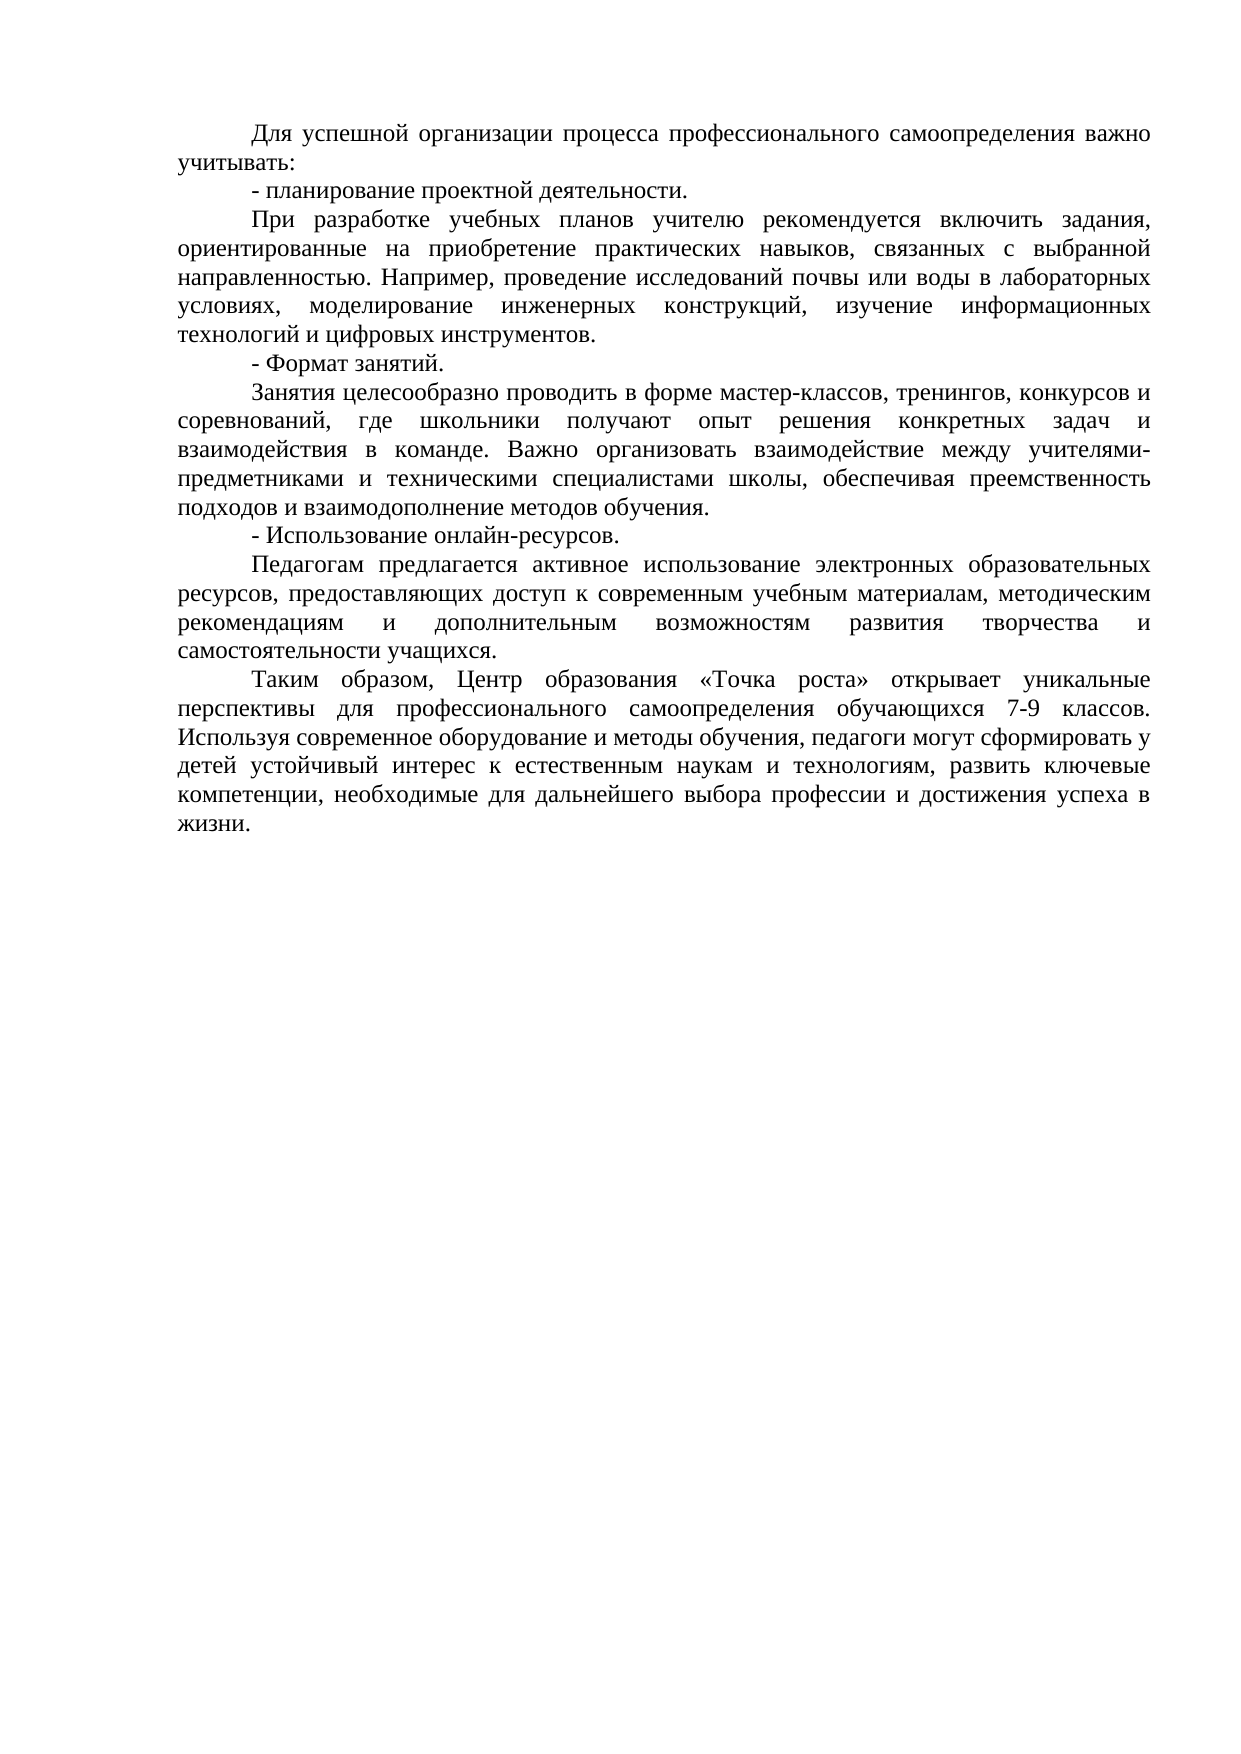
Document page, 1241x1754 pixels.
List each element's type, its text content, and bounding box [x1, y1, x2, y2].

text Таким образом, Центр образования «Точка роста» открывает уникальные перспективы для профессионального самоопределения обучающихся 7-9 классов. Используя современное оборудование и методы обучения, педагоги могут сформировать у детей устойчивый интерес к естественным наукам и технологиям, развить ключевые компетенции, необходимые для дальнейшего выбора профессии и достижения успеха в жизни. [177, 664, 1152, 837]
text Педагогам предлагается активное использование электронных образовательных ресурсов, предоставляющих доступ к современным учебным материалам, методическим рекомендациям и дополнительным возможностям развития творчества и самостоятельности учащихся. [177, 549, 1152, 664]
text Для успешной организации процесса профессионального самоопределения важно учитывать: [177, 118, 1152, 176]
text - планирование проектной деятельности. [177, 176, 1152, 204]
text Занятия целесообразно проводить в форме мастер-классов, тренингов, конкурсов и соревнований, где школьники получают опыт решения конкретных задач и взаимодействия в команде. Важно организовать взаимодействие между учителями-предметниками и техническими специалистами школы, обеспечивая преемственность подходов и взаимодополнение методов обучения. [177, 377, 1152, 521]
text - Использование онлайн-ресурсов. [177, 521, 1152, 549]
text - Формат занятий. [177, 348, 1152, 377]
text При разработке учебных планов учителю рекомендуется включить задания, ориентированные на приобретение практических навыков, связанных с выбранной направленностью. Например, проведение исследований почвы или воды в лабораторных условиях, моделирование инженерных конструкций, изучение информационных технологий и цифровых инструментов. [177, 204, 1152, 348]
